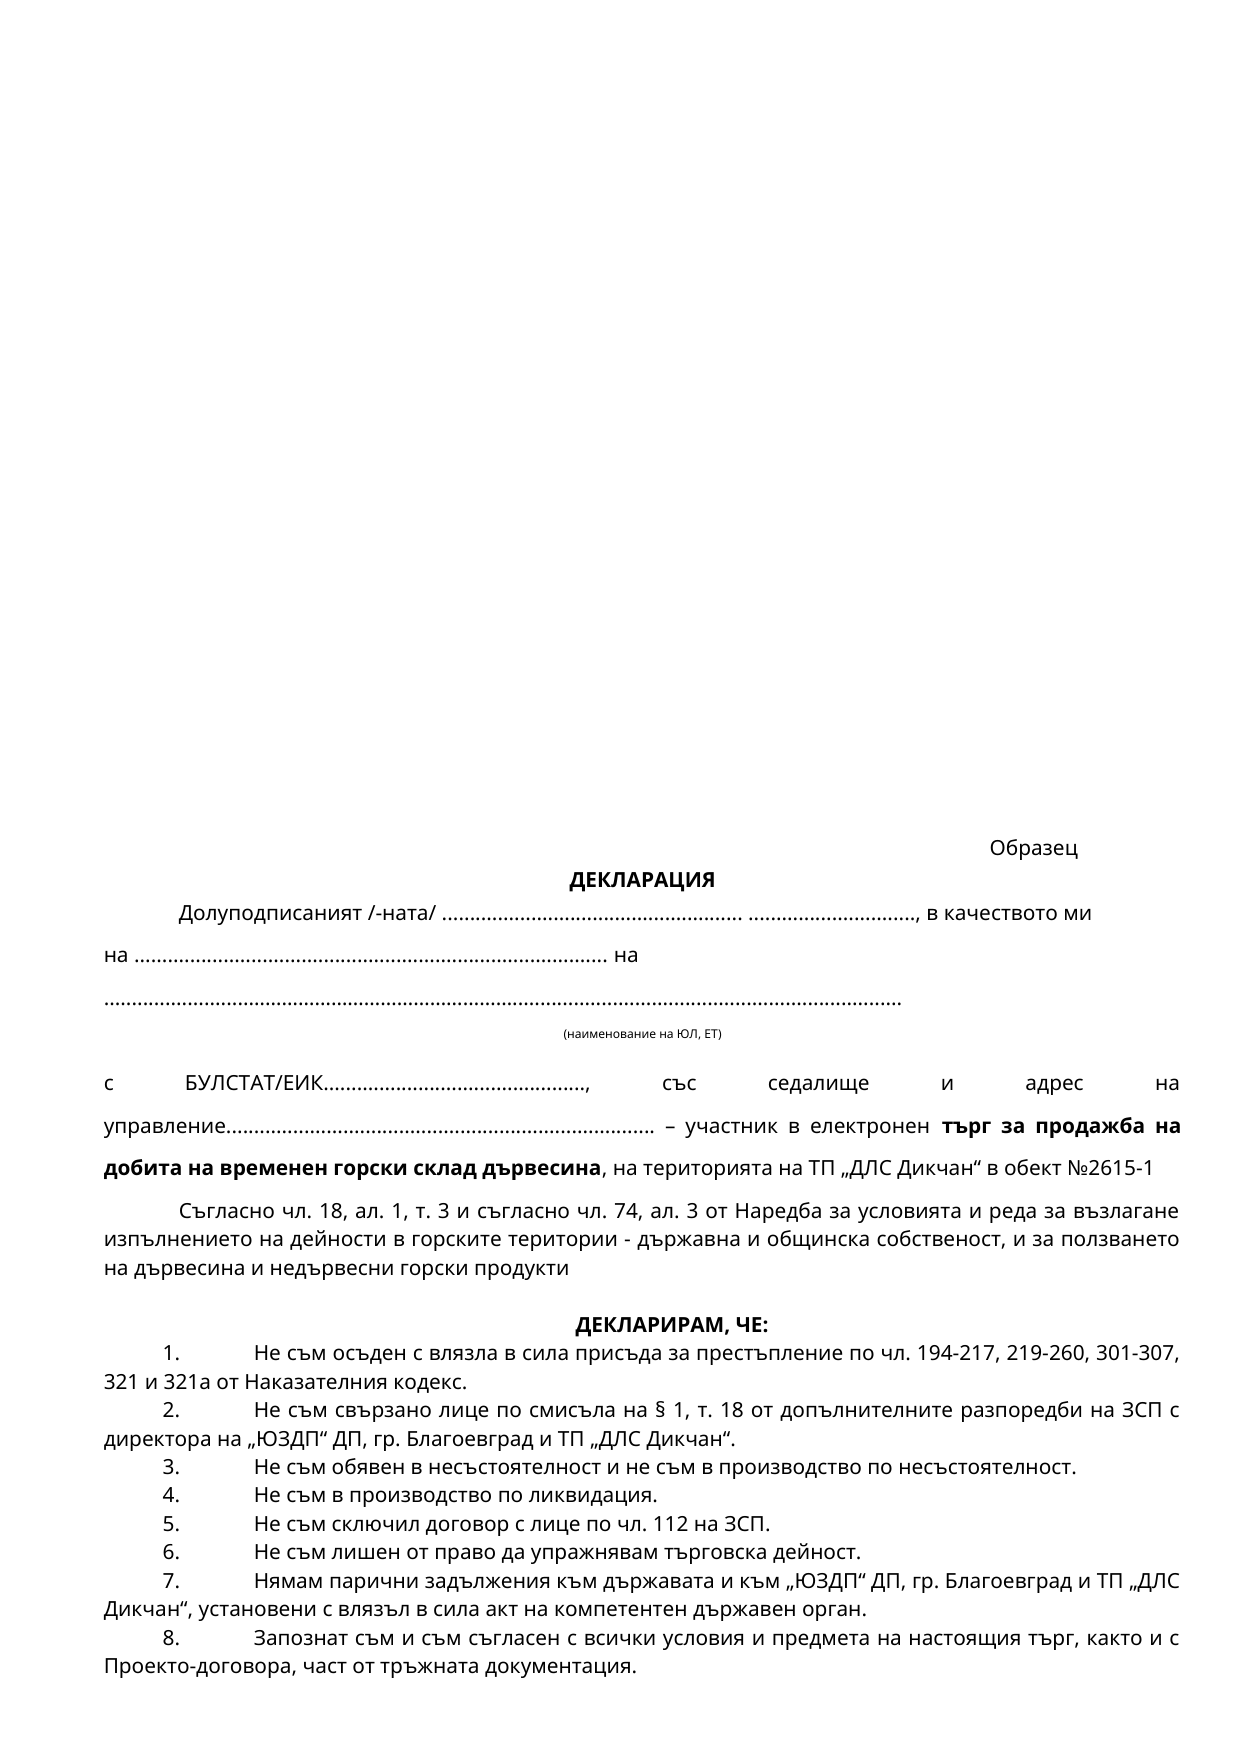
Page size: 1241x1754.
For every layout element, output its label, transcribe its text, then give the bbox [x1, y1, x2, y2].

list Не съм лишен от право да упражнявам търговска дейност. [103, 1537, 1181, 1566]
text Долуподписаният /-ната/ ...................................................... .............................., в качеството ми на ..................................................................................... на [103, 898, 1181, 969]
list Не съм сключил договор с лице по чл. 112 на ЗСП. [103, 1509, 1181, 1537]
list Нямам парични задължения към държавата и към „ЮЗДП“ ДП, гр. Благоевград и ТП „ДЛС Дикчан“, установени с влязъл в сила акт на компетентен държавен орган. [103, 1566, 1181, 1623]
text с БУЛСТАТ/ЕИК..............................................., със седалище и адрес на управление............................................................................. – участник в електронен търг за продажба на добита на временен горски склад дървесина, на територията на ТП „ДЛС Дикчан“ в обект №2615-1 [103, 1068, 1181, 1182]
list Запознат съм и съм съгласен с всички условия и предмета на настоящия търг, както и с Проекто-договора, част от тръжната документация. [103, 1623, 1181, 1679]
list Не съм обявен в несъстоятелност и не съм в производство по несъстоятелност. [103, 1452, 1181, 1481]
text (наименование на ЮЛ, ЕТ) [103, 1026, 1181, 1054]
text Съгласно чл. 18, ал. 1, т. 3 и съгласно чл. 74, ал. 3 от Наредба за условията и реда за възлагане изпълнението на дейности в горските територии - държавна и общинска собственост, и за ползването на дървесина и недървесни горски продукти [103, 1196, 1181, 1281]
text ..........................…………………………………………...................................................................... [103, 983, 1181, 1012]
list Не съм свързано лице по смисъла на § 1, т. 18 от допълнителните разпоредби на ЗСП с директора на „ЮЗДП“ ДП, гр. Благоевград и ТП „ДЛС Дикчан“. [103, 1395, 1181, 1452]
list Не съм в производство по ликвидация. [103, 1481, 1181, 1509]
text ДЕКЛАРАЦИЯ [103, 865, 1181, 894]
text ДЕКЛАРИРАМ, ЧЕ: [103, 1310, 1181, 1338]
text Образец [103, 833, 1181, 861]
list Не съм осъден с влязла в сила присъда за престъпление по чл. 194-217, 219-260, 301-307, 321 и 321а от Наказателния кодекс. [103, 1338, 1181, 1395]
